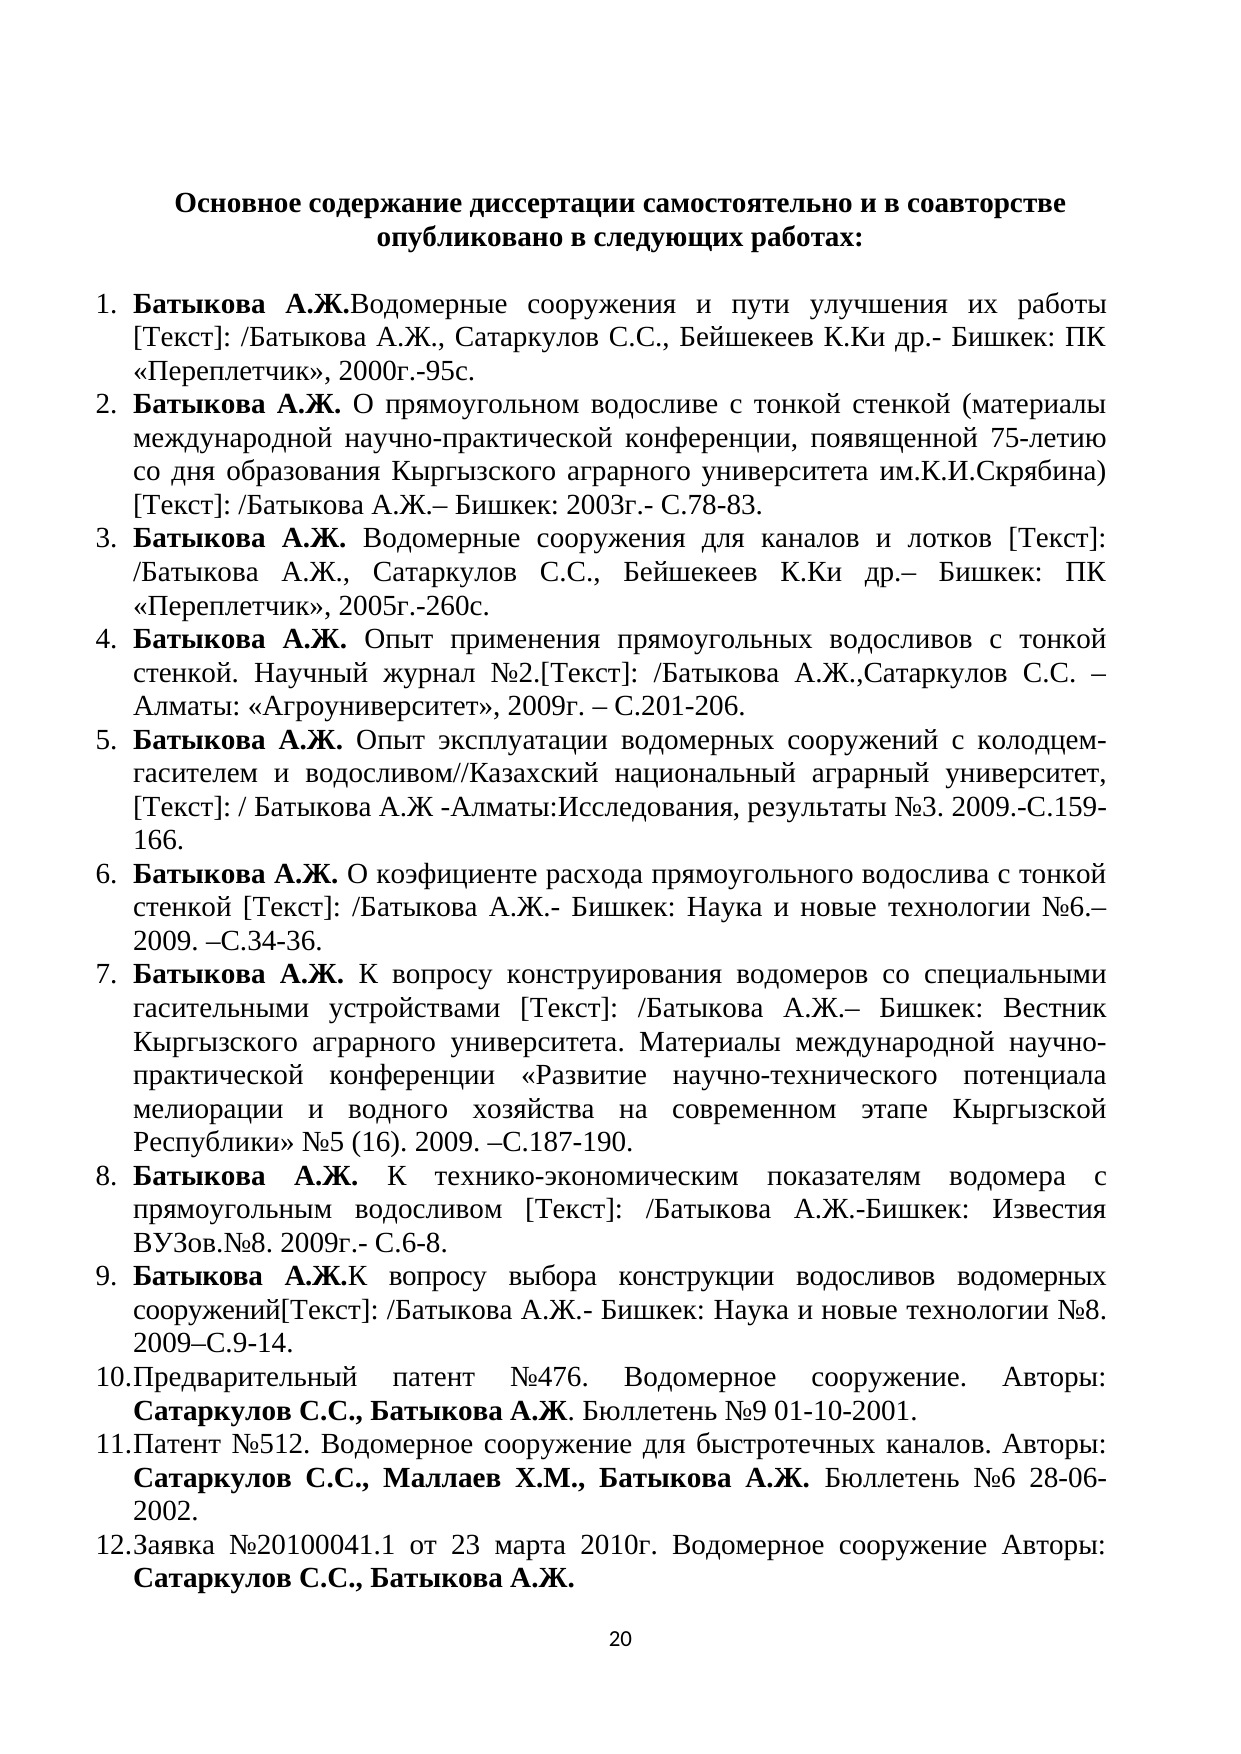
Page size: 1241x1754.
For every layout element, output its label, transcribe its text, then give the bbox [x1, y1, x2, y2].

list Батыкова А.Ж. Опыт эксплуатации водомерных сооружений с колодцем-гасителем и водосливом//Казахский национальный аграрный университет, [Текст]: / Батыкова А.Ж -Алматы:Исследования, результаты №3. 2009.-С.159-166. [95, 722, 1107, 856]
list Батыкова А.Ж.К вопросу выбора конструкции водосливов водомерных сооружений[Текст]: /Батыкова А.Ж.- Бишкек: Наука и новые технологии №8. 2009–С.9-14. [95, 1258, 1107, 1359]
text Основное содержание диссертации самостоятельно и в соавторстве опубликовано в следующих работах: [133, 185, 1107, 252]
list Батыкова А.Ж. Опыт применения прямоугольных водосливов с тонкой стенкой. Научный журнал №2.[Текст]: /Батыкова А.Ж.,Сатаркулов С.С. – Алматы: «Агроуниверситет», 2009г. – С.201-206. [95, 621, 1107, 722]
list Батыкова А.Ж. К вопросу конструирования водомеров со специальными гасительными устройствами [Текст]: /Батыкова А.Ж.– Бишкек: Вестник Кыргызского аграрного университета. Материалы международной научно-практической конференции «Развитие научно-технического потенциала мелиорации и водного хозяйства на современном этапе Кыргызской Республики» №5 (16). 2009. –С.187-190. [95, 957, 1107, 1158]
list Батыкова А.Ж. О коэфициенте расхода прямоугольного водослива с тонкой стенкой [Текст]: /Батыкова А.Ж.- Бишкек: Наука и новые технологии №6.–2009. –С.34-36. [95, 856, 1107, 957]
list Батыкова А.Ж. Водомерные сооружения для каналов и лотков [Текст]: /Батыкова А.Ж., Сатаркулов С.С., Бейшекеев К.Ки др.– Бишкек: ПК «Переплетчик», 2005г.-260с. [95, 521, 1107, 621]
list Батыкова А.Ж.Водомерные сооружения и пути улучшения их работы [Текст]: /Батыкова А.Ж., Сатаркулов С.С., Бейшекеев К.Ки др.- Бишкек: ПК «Переплетчик», 2000г.-95с. [95, 286, 1107, 386]
list Заявка №20100041.1 от 23 марта 2010г. Водомерное сооружение Авторы: Сатаркулов С.С., Батыкова А.Ж. [95, 1527, 1107, 1594]
list Патент №512. Водомерное сооружение для быстротечных каналов. Авторы: Сатаркулов С.С., Маллаев Х.М., Батыкова А.Ж. Бюллетень №6 28-06-2002. [95, 1426, 1107, 1527]
list Предварительный патент №476. Водомерное сооружение. Авторы: Сатаркулов С.С., Батыкова А.Ж. Бюллетень №9 01-10-2001. [95, 1359, 1107, 1426]
list Батыкова А.Ж. О прямоугольном водосливе с тонкой стенкой (материалы международной научно-практической конференции, появященной 75-летию со дня образования Кыргызского аграрного университета им.К.И.Скрябина)[Текст]: /Батыкова А.Ж.– Бишкек: 2003г.- С.78-83. [95, 386, 1107, 521]
list Батыкова А.Ж. К технико-экономическим показателям водомера с прямоугольным водосливом [Текст]: /Батыкова А.Ж.-Бишкек: Известия ВУЗов.№8. 2009г.- С.6-8. [95, 1158, 1107, 1258]
